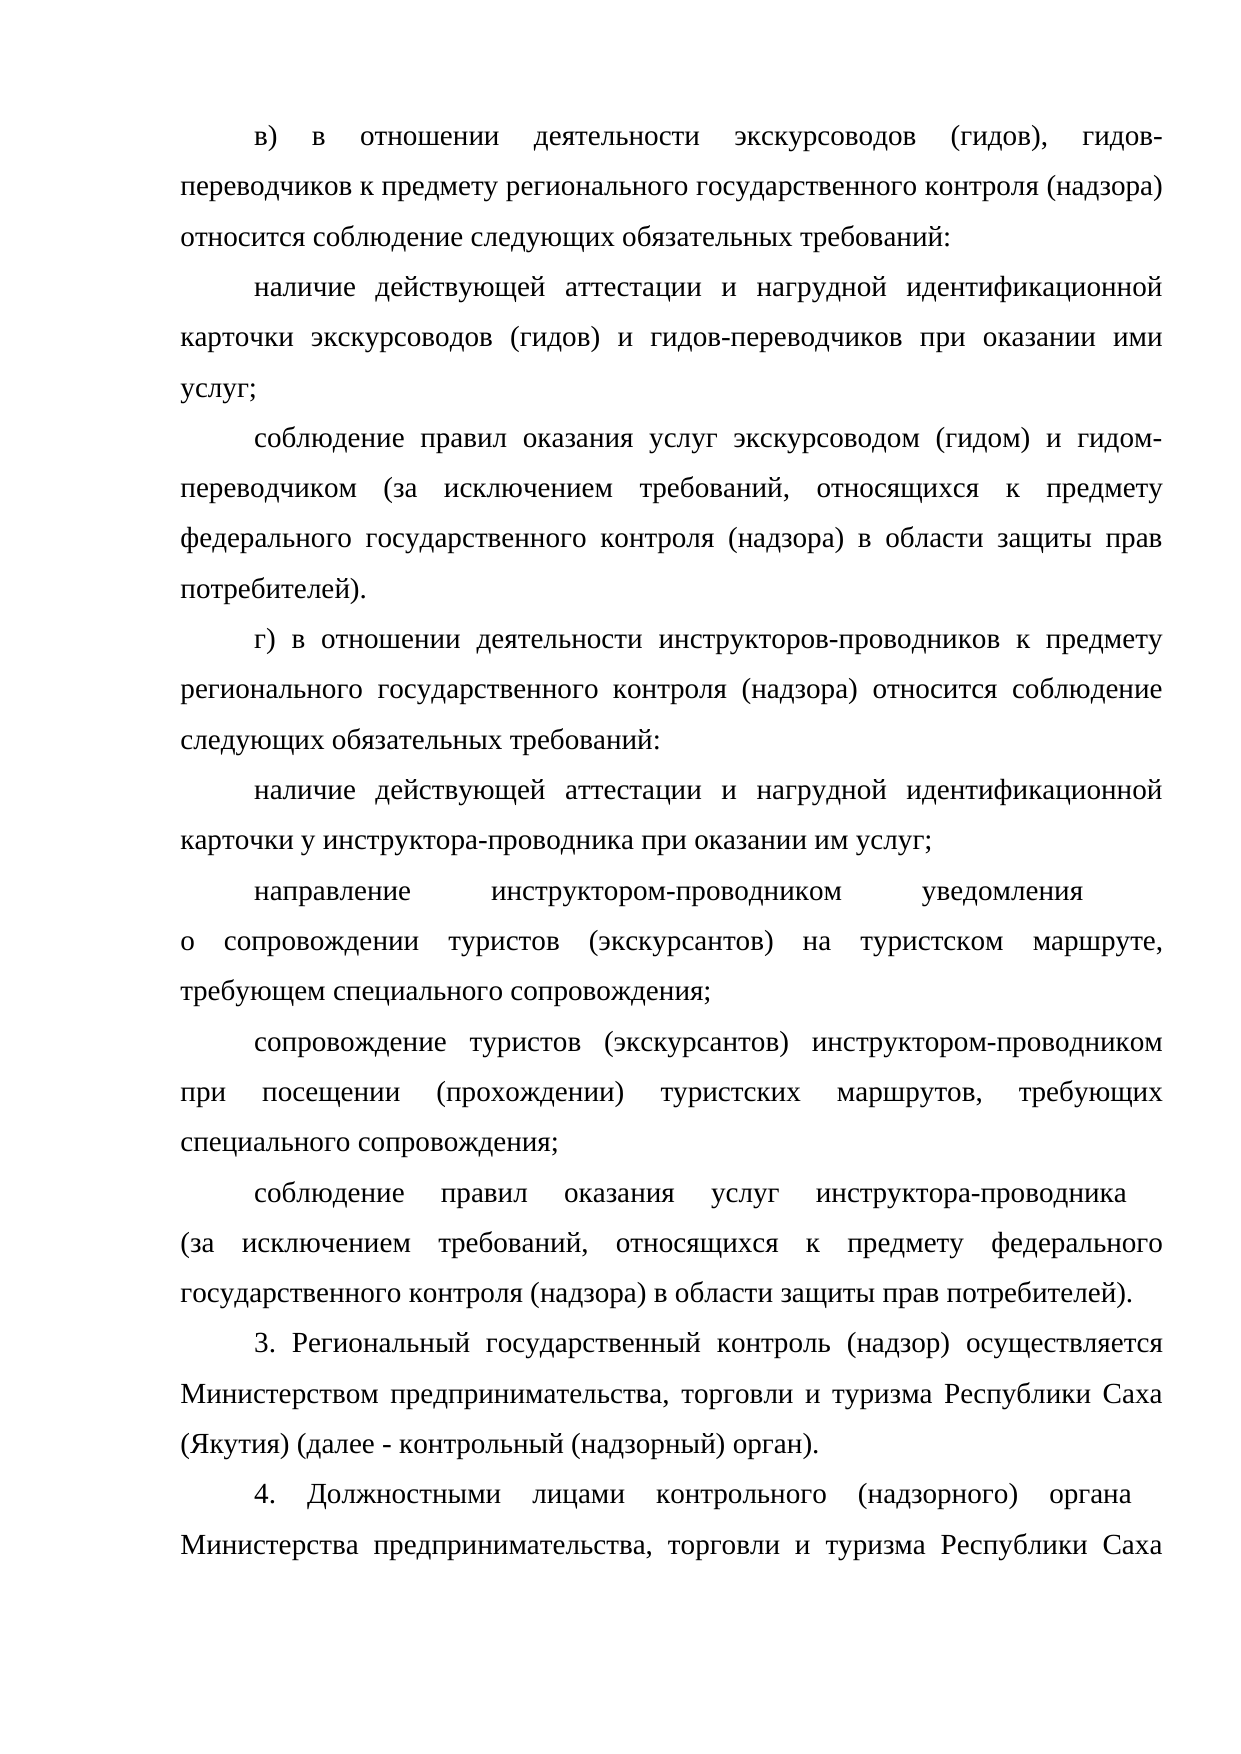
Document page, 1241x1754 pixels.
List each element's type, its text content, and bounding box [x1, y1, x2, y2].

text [180, 1477, 1163, 1560]
text 3. Региональный государственный контроль (надзор) осуществляется Министерством предпринимательства, торговли и туризма Республики Саха (Якутия) (далее - контрольный (надзорный) орган). [180, 1326, 1163, 1460]
text соблюдение правил оказания услуг инструктора-проводника (за исключением требований, относящихся к предмету федерального государственного контроля (надзора) в области защиты прав потребителей). [180, 1175, 1163, 1309]
text наличие действующей аттестации и нагрудной идентификационной карточки у инструктора-проводника при оказании им услуг; [180, 772, 1163, 856]
text г) в отношении деятельности инструкторов-проводников к предмету регионального государственного контроля (надзора) относится соблюдение следующих обязательных требований: [180, 621, 1163, 755]
text сопровождение туристов (экскурсантов) инструктором-проводником при посещении (прохождении) туристских маршрутов, требующих специального сопровождения; [180, 1024, 1163, 1158]
text наличие действующей аттестации и нагрудной идентификационной карточки экскурсоводов (гидов) и гидов-переводчиков при оказании ими услуг; [180, 269, 1163, 403]
text соблюдение правил оказания услуг экскурсоводом (гидом) и гидом-переводчиком (за исключением требований, относящихся к предмету федерального государственного контроля (надзора) в области защиты прав потребителей). [180, 420, 1163, 604]
text в) в отношении деятельности экскурсоводов (гидов), гидов-переводчиков к предмету регионального государственного контроля (надзора) относится соблюдение следующих обязательных требований: [180, 118, 1163, 252]
text направление инструктором-проводником уведомления о сопровождении туристов (экскурсантов) на туристском маршруте, требующем специального сопровождения; [180, 873, 1163, 1007]
